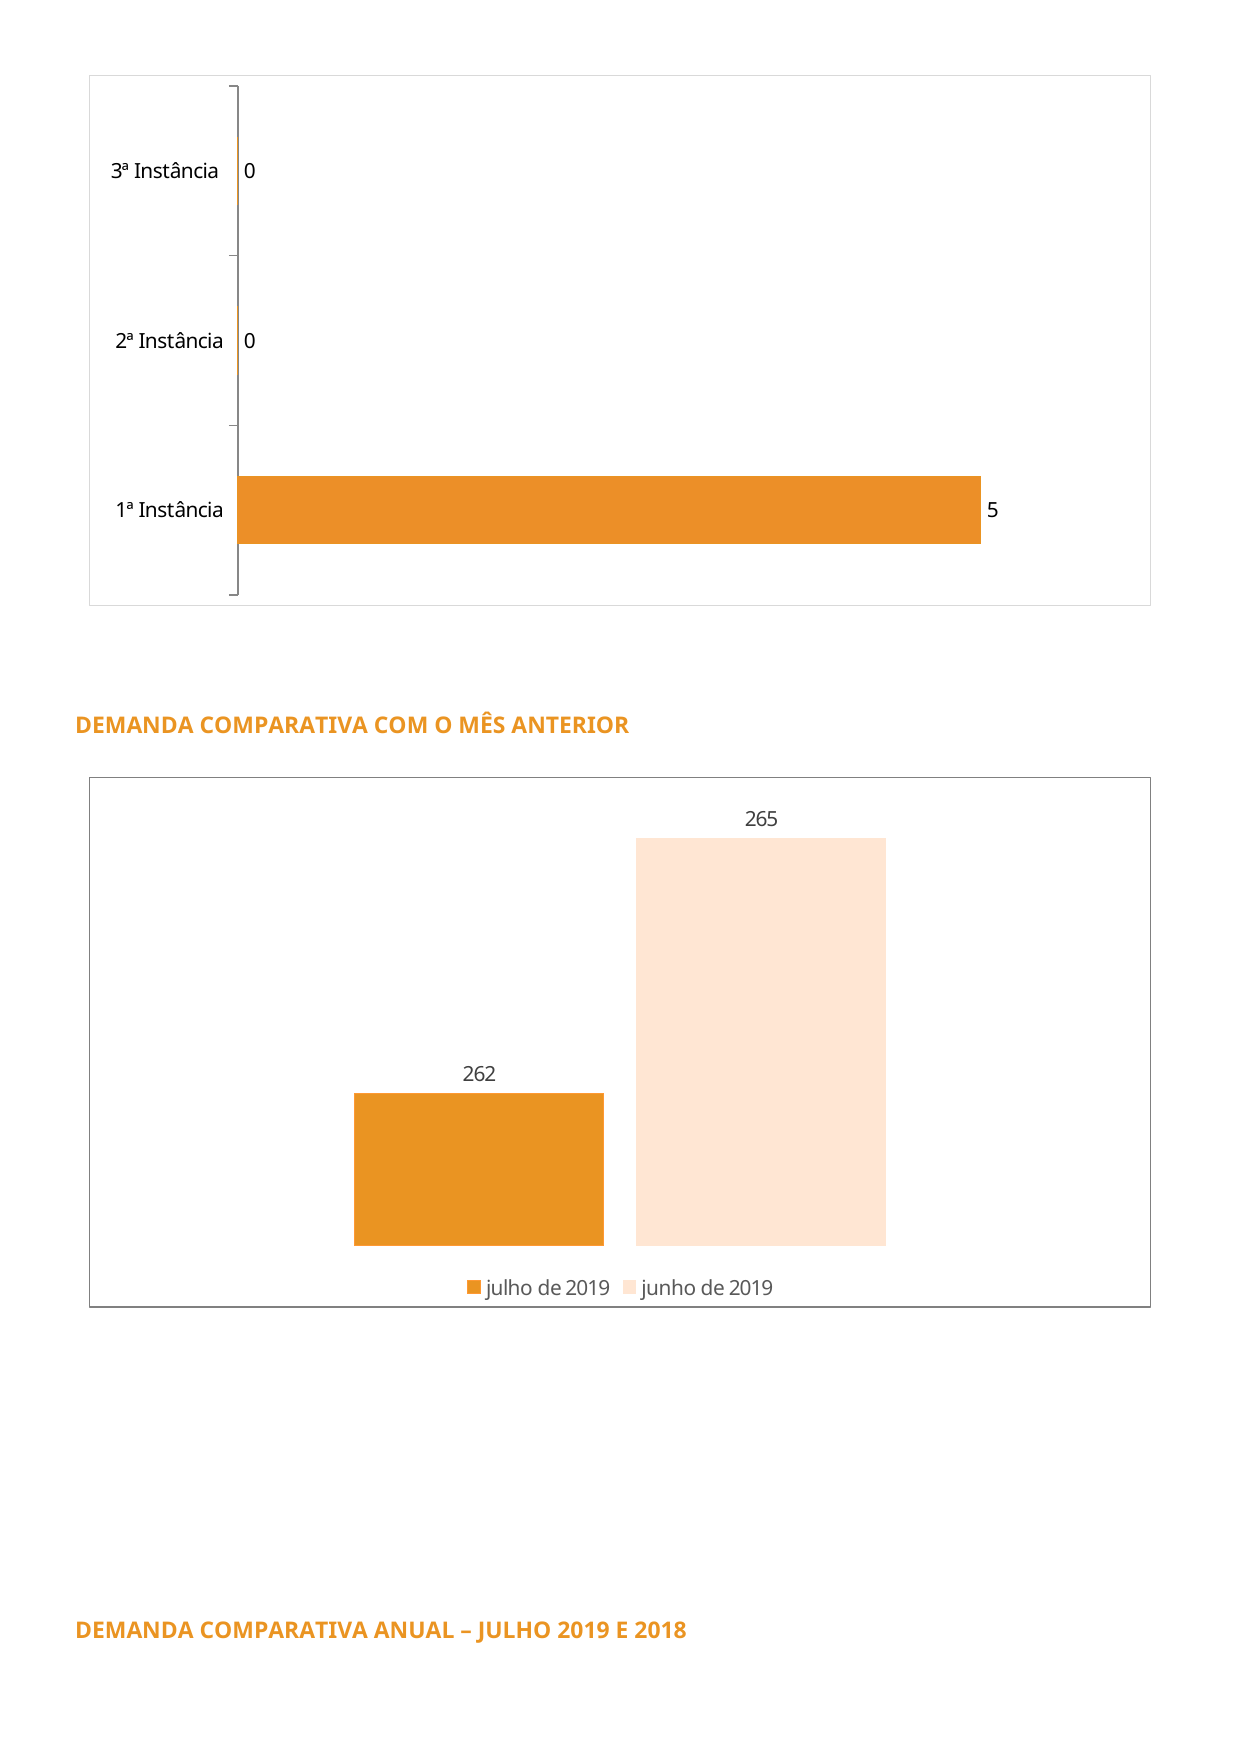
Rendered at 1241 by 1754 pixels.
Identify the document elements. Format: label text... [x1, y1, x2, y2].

text DEMANDA COMPARATIVA ANUAL – JULHO 2019 E 2018 [75, 1614, 1165, 1645]
text DEMANDA COMPARATIVA COM O MÊS ANTERIOR [75, 709, 1165, 740]
